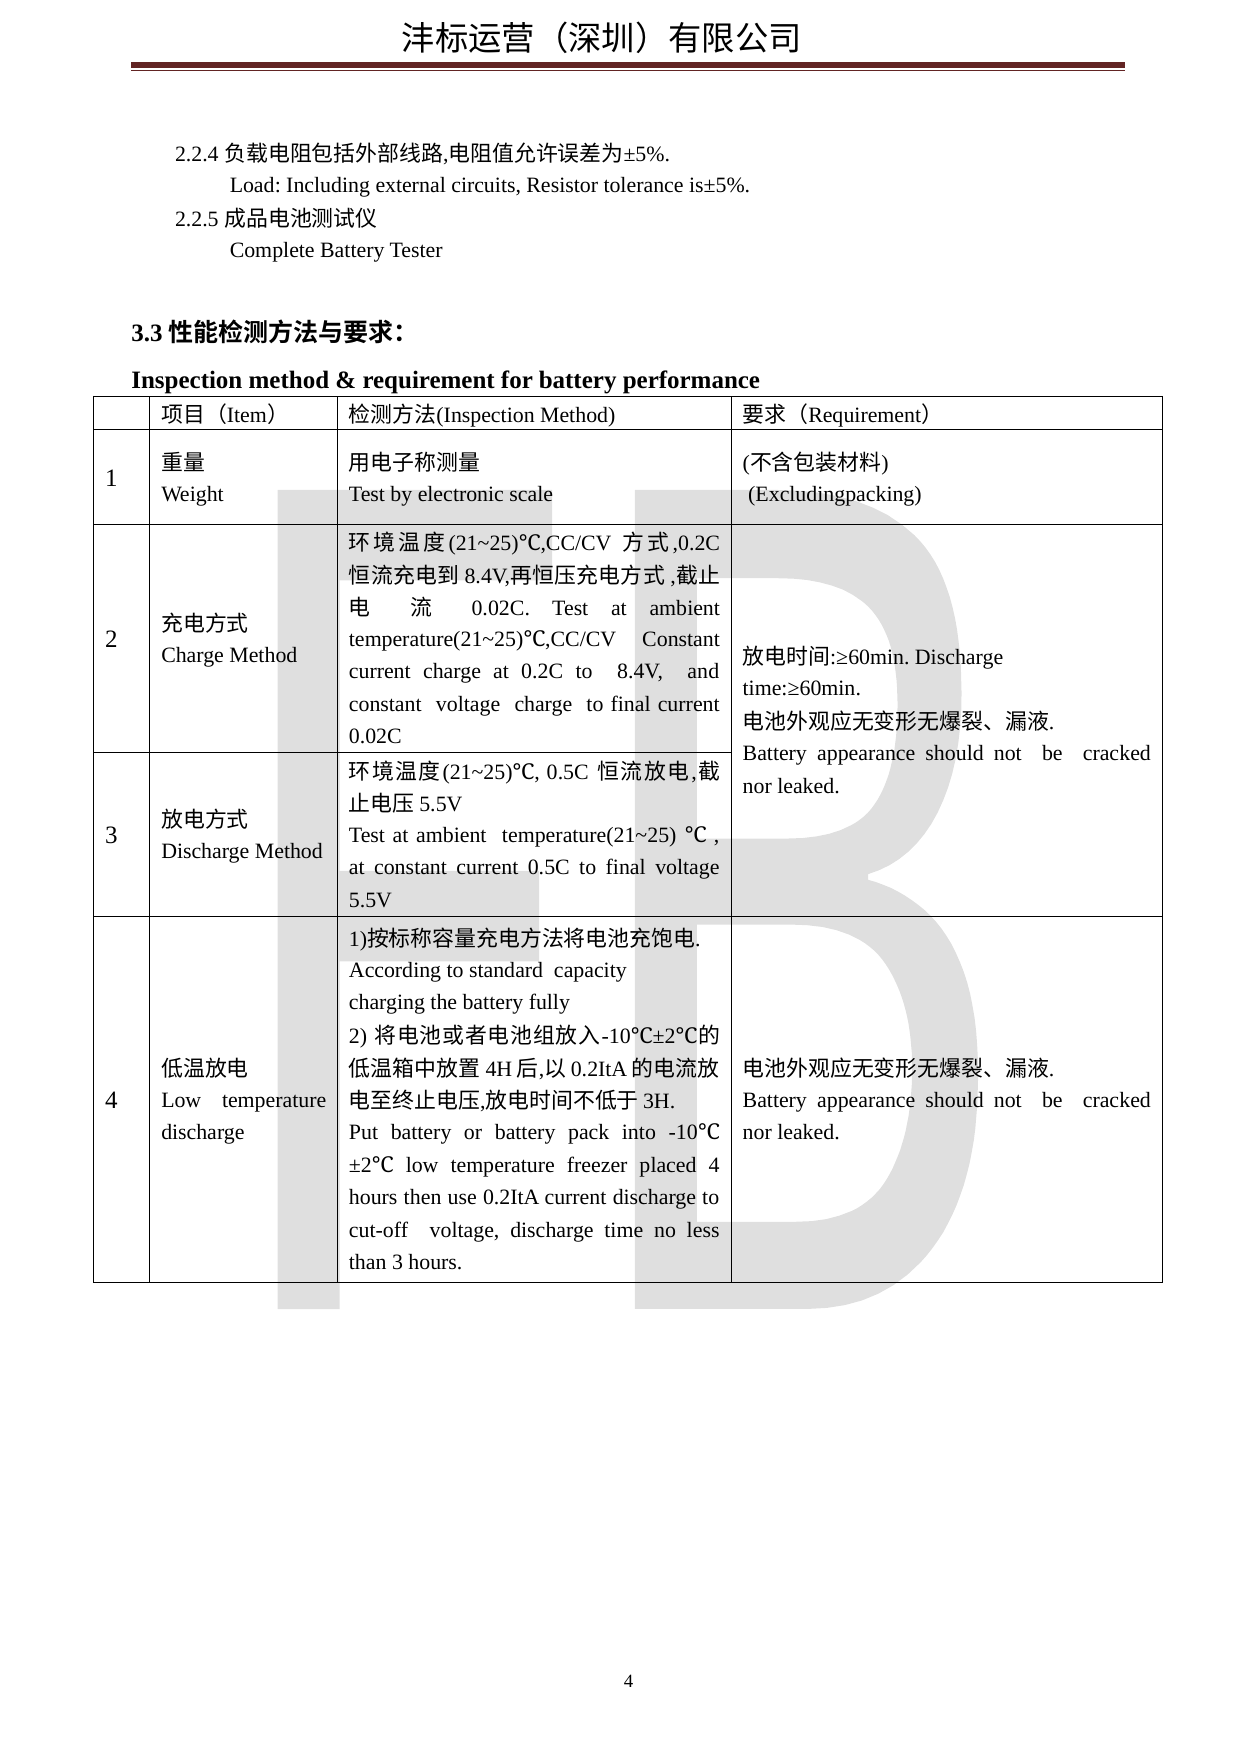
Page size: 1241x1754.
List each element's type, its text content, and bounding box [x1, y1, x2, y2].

table_header 项目（Item） [150, 397, 337, 429]
text 2.2.4 负载电阻包括外部线路,电阻值允许误差为±5%. [142, 136, 1127, 168]
table_header [94, 397, 149, 429]
table_cell 环境温度(21~25)℃, 0.5C 恒流放电,截止电压 5.5V Test at ambient temperature(21~25) ℃ , at constant current 0.5C to final voltage 5.5V [338, 753, 731, 916]
table_cell 1)按标称容量充电方法将电池充饱电. According to standard capacity charging the battery fully 2) 将电池或者电池组放入-10℃±2℃的低温箱中放置4H后,以0.2ItA的电流放电至终止电压,放电时间不低于3H. Put battery or battery pack into -10℃±2℃ low temperature freezer placed 4 hours then use 0.2ItA current discharge to cut-off voltage, discharge time no less than 3 hours. [338, 917, 731, 1282]
table_cell 用电子称测量 Test by electronic scale [338, 430, 731, 524]
text 3.3 性能检测方法与要求： [131, 298, 1125, 363]
table_cell 低温放电 Low temperature discharge [150, 917, 337, 1282]
table_cell 重量 Weight [150, 430, 337, 524]
table_cell 充电方式 Charge Method [150, 525, 337, 752]
text Complete Battery Tester [142, 233, 1127, 266]
table_cell 2 [94, 525, 149, 752]
table_cell 放电方式 Discharge Method [150, 753, 337, 916]
table_header 检测方法(Inspection Method) [338, 397, 731, 429]
text 2.2.5 成品电池测试仪 [142, 201, 1127, 233]
text Inspection method & requirement for battery performance [131, 363, 1125, 396]
table_cell 3 [94, 753, 149, 916]
table_cell 4 [94, 917, 149, 1282]
table_cell 环境温度(21~25)℃,CC/CV 方式,0.2C 恒流充电到 8.4V,再恒压充电方式 ,截止电 流 0.02C. Test at ambient temperature(21~25)℃,CC/CV Constant current charge at 0.2C to 8.4V, and constant voltage charge to final current 0.02C [338, 525, 731, 752]
table_cell 1 [94, 430, 149, 524]
text Load: Including external circuits, Resistor tolerance is±5%. [142, 168, 1127, 201]
table_cell (不含包装材料) (Excludingpacking) [732, 430, 1162, 524]
table_cell 放电时间:≥60min. Discharge time:≥60min. 电池外观应无变形无爆裂、漏液. Battery appearance should not be cracked nor leaked. [732, 525, 1162, 916]
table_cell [732, 917, 1162, 1282]
table_header 要求（Requirement） [732, 397, 1162, 429]
